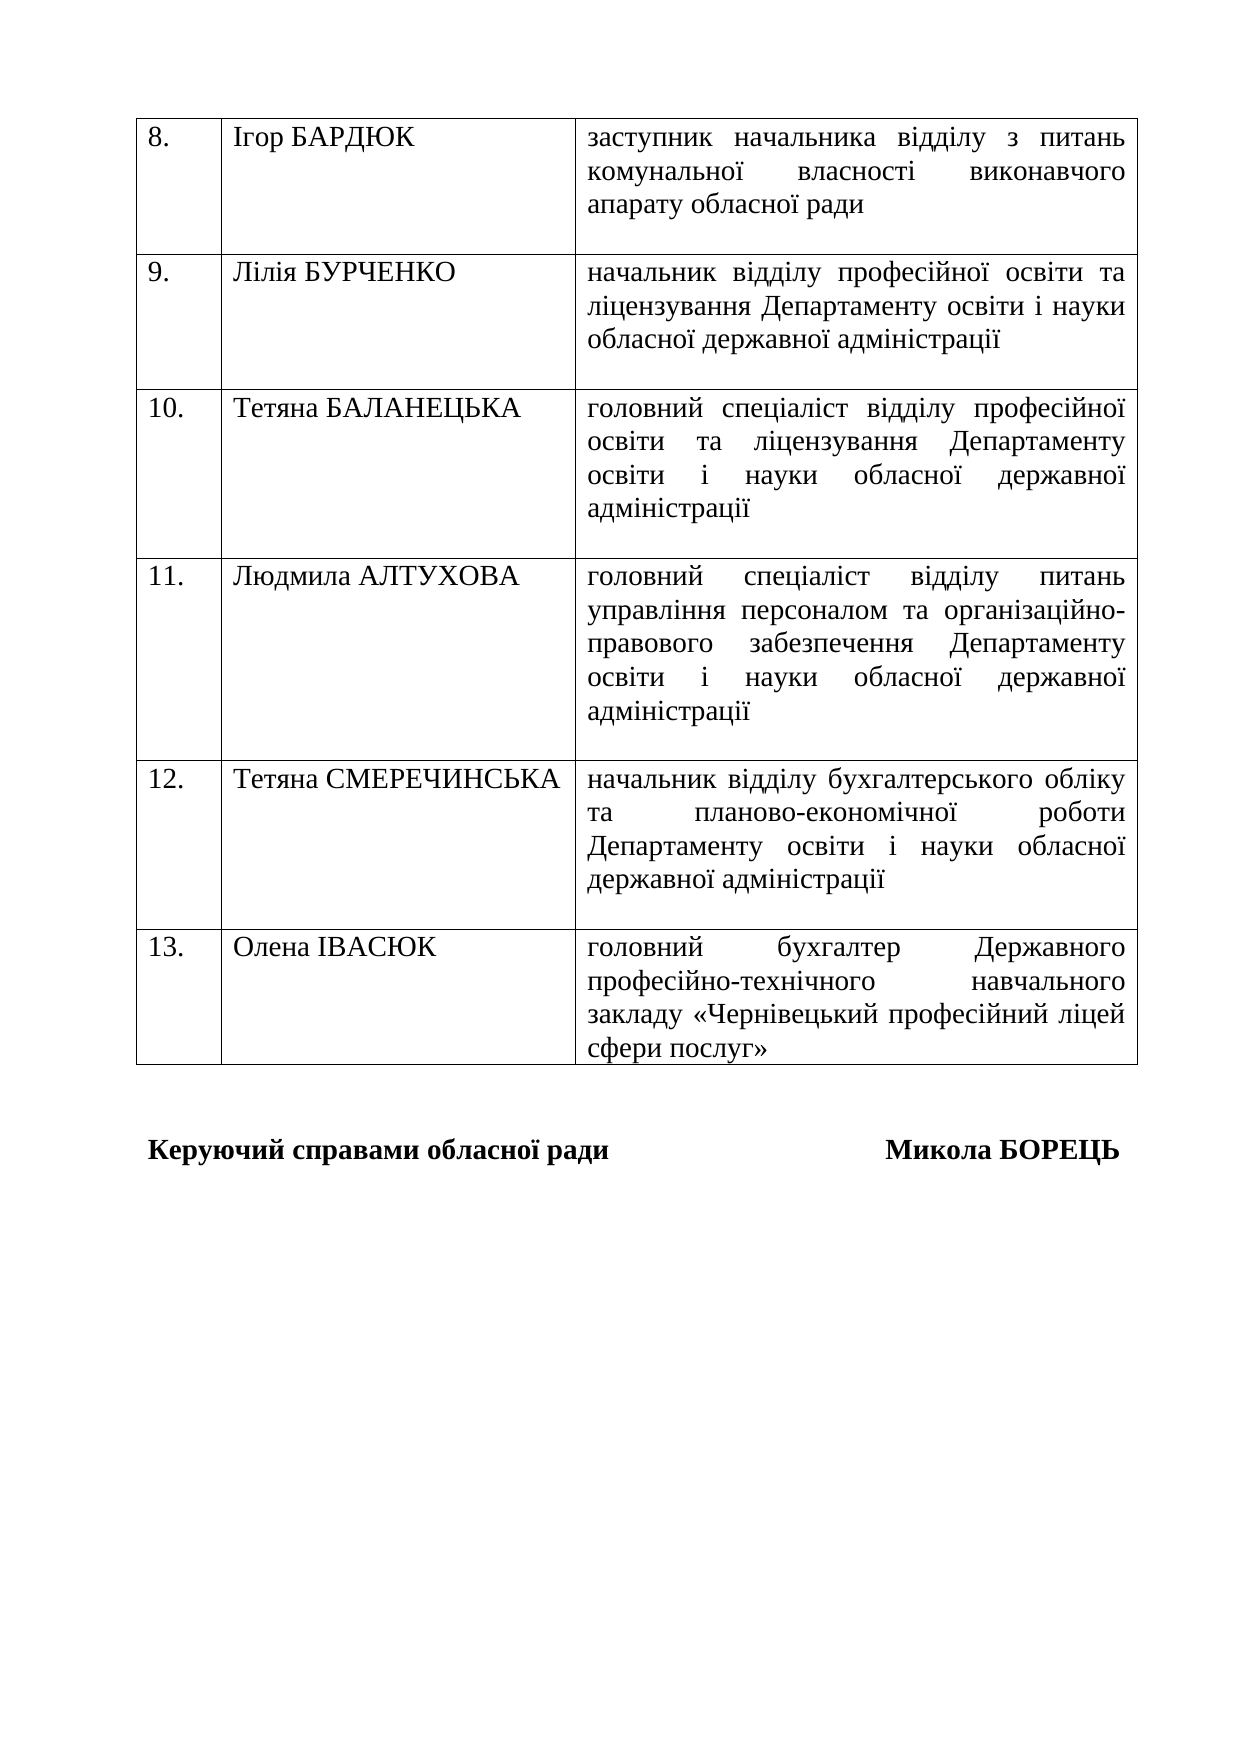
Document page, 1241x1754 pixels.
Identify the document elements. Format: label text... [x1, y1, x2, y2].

table_cell Тетяна БАЛАНЕЦЬКА [222, 390, 575, 557]
table_cell головний спеціаліст відділу професійної освіти та ліцензування Департаменту освіти і науки обласної державної адміністрації [576, 390, 1137, 557]
table_cell Олена ІВАСЮК [222, 930, 575, 1064]
table_cell 13. [137, 930, 221, 1064]
table_cell Тетяна СМЕРЕЧИНСЬКА [222, 761, 575, 928]
table_cell 12. [137, 761, 221, 928]
table_cell Людмила АЛТУХОВА [222, 559, 575, 760]
table_cell 11. [137, 559, 221, 760]
table_cell 9. [137, 255, 221, 389]
table_cell головний бухгалтер Державного професійно-технічного навчального закладу «Чернівецький професійний ліцей сфери послуг» [576, 930, 1137, 1064]
table_cell начальник відділу бухгалтерського обліку та планово-економічної роботи Департаменту освіти і науки обласної державної адміністрації [576, 761, 1137, 928]
table_cell головний спеціаліст відділу питань управління персоналом та організаційно-правового забезпечення Департаменту освіти і науки обласної державної адміністрації [576, 559, 1137, 760]
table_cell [576, 119, 1137, 253]
table_cell 10. [137, 390, 221, 557]
table_cell начальник відділу професійної освіти та ліцензування Департаменту освіти і науки обласної державної адміністрації [576, 255, 1137, 389]
table_cell Ігор БАРДЮК [222, 119, 575, 253]
text Керуючий справами обласної ради Микола БОРЕЦЬ [148, 1132, 1122, 1165]
table_cell Лілія БУРЧЕНКО [222, 255, 575, 389]
table_cell 8. [137, 119, 221, 253]
